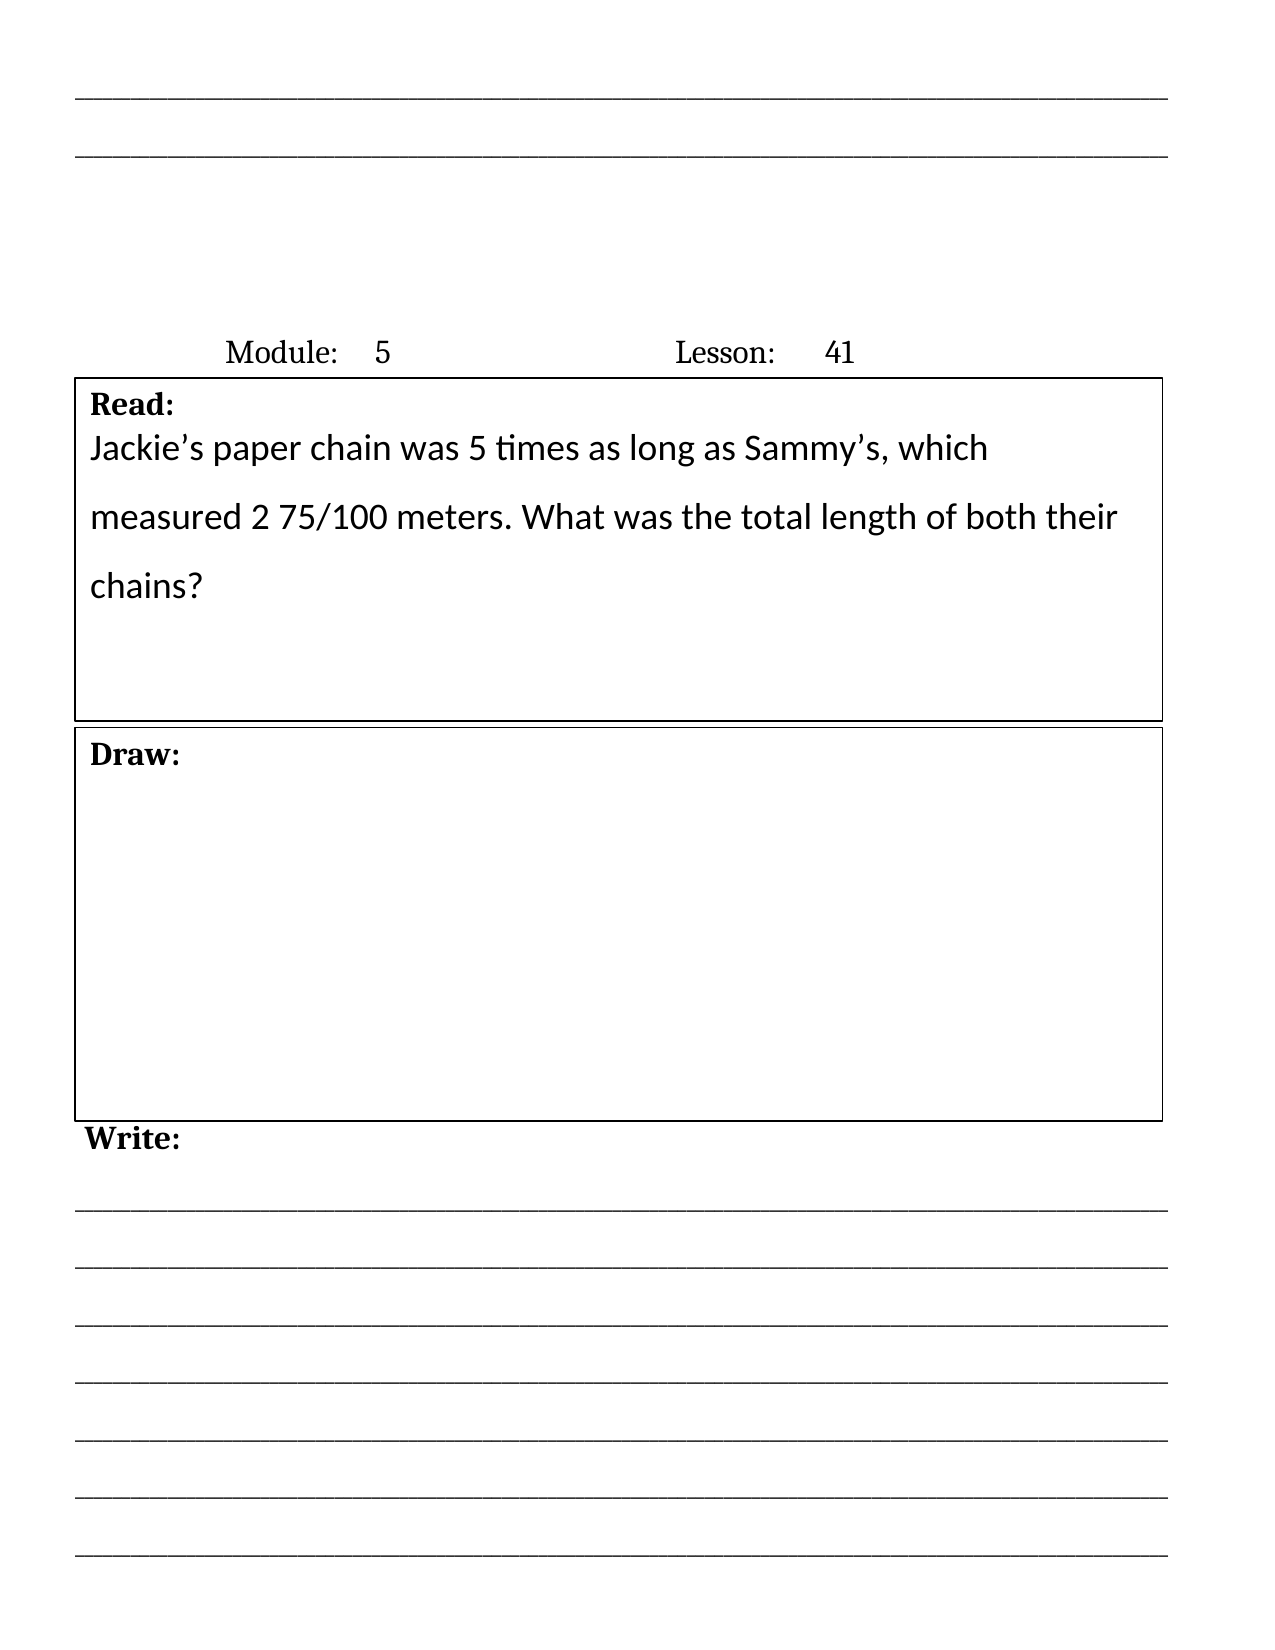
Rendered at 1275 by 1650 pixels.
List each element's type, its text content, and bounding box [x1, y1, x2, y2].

text ______________________________________________________________________________________________________________________ [75, 1187, 1200, 1215]
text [75, 132, 1200, 161]
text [75, 1532, 1200, 1560]
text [75, 1474, 1200, 1503]
text Write: [84, 1119, 1200, 1158]
text ______________________________________________________________________________________________________________________ [75, 1359, 1200, 1388]
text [75, 1417, 1200, 1445]
text ______________________________________________________________________________________________________________________ [75, 1244, 1200, 1273]
text ______________________________________________________________________________________________________________________ [75, 1302, 1200, 1330]
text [75, 75, 1200, 104]
text Module: 5 Lesson: 41 [75, 334, 1200, 372]
